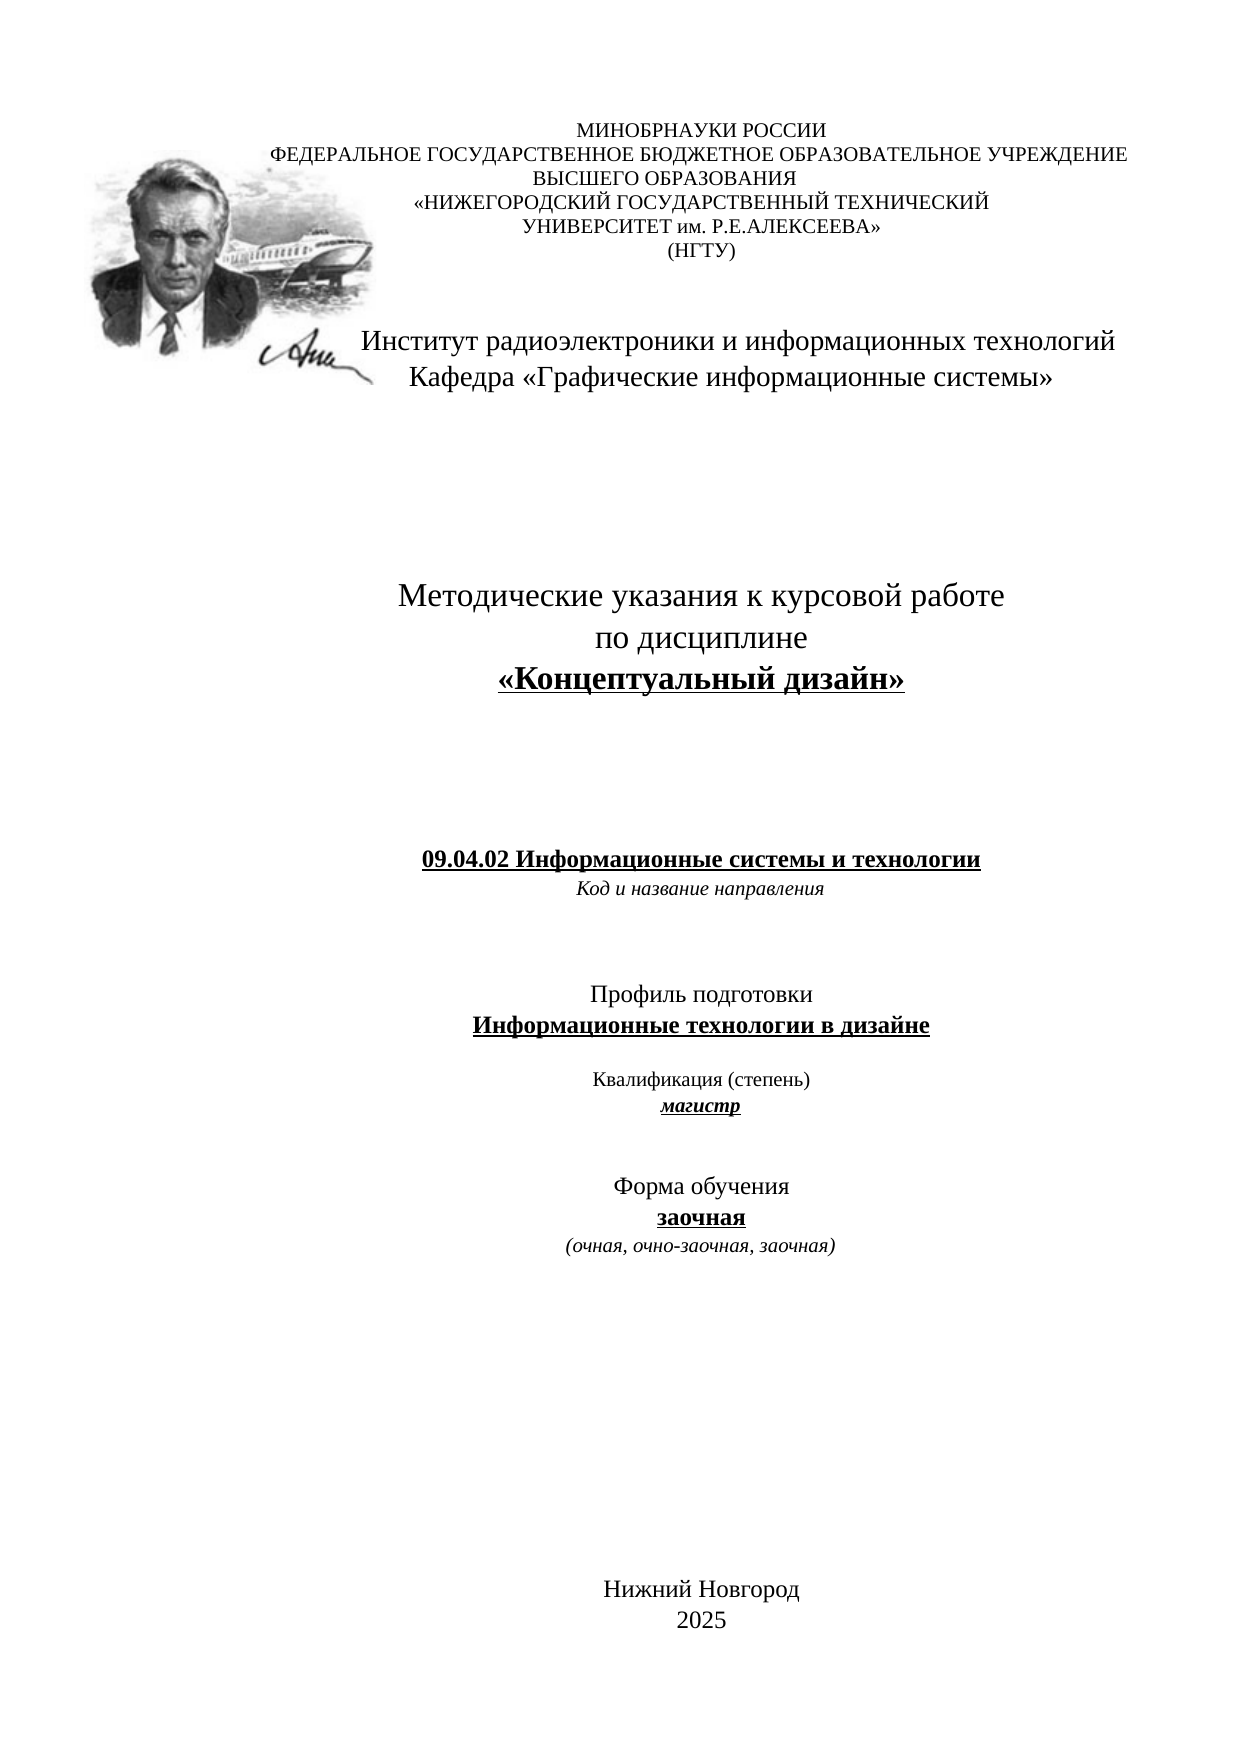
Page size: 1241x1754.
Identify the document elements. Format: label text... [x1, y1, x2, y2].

text Форма обучения [177, 1171, 1152, 1200]
text (очная, очно-заочная, заочная) [177, 1233, 1152, 1257]
text Код и название направления [177, 875, 1152, 899]
text (НГТУ) [177, 238, 1152, 262]
text Профиль подготовки [177, 979, 1152, 1008]
text Кафедра «Графические информационные системы» [236, 359, 536, 392]
text Информационные технологии в дизайне [177, 1010, 1152, 1039]
text Квалификация (степень) [177, 1067, 1152, 1091]
text Кафедра «Графические информационные системы» [1039, 359, 1152, 392]
text Нижний Новгород [177, 1574, 1152, 1603]
text «НИЖЕГОРОДСКИЙ ГОСУДАРСТВЕННЫЙ ТЕХНИЧЕСКИЙ [177, 190, 1152, 214]
text заочная [177, 1202, 1152, 1231]
text по дисциплине [177, 617, 1152, 655]
text МИНОБРНАУКИ РОССИИ [177, 118, 1152, 142]
text магистр [177, 1093, 1152, 1117]
text 2025 [177, 1606, 1152, 1634]
text 09.04.02 Информационные системы и технологии [177, 844, 1152, 873]
text ФЕДЕРАЛЬНОЕ ГОСУДАРСТВЕННОЕ БЮДЖЕТНОЕ ОБРАЗОВАТЕЛЬНОЕ УЧРЕЖДЕНИЕ ВЫСШЕГО ОБРАЗОВАНИЯ [177, 142, 1152, 190]
text УНИВЕРСИТЕТ им. Р.Е.АЛЕКСЕЕВА» [177, 214, 1152, 238]
text Институт радиоэлектроники и информационных технологий [310, 323, 1152, 356]
text «Концептуальный дизайн» [177, 658, 1152, 697]
text Методические указания к курсовой работе [177, 576, 1152, 614]
